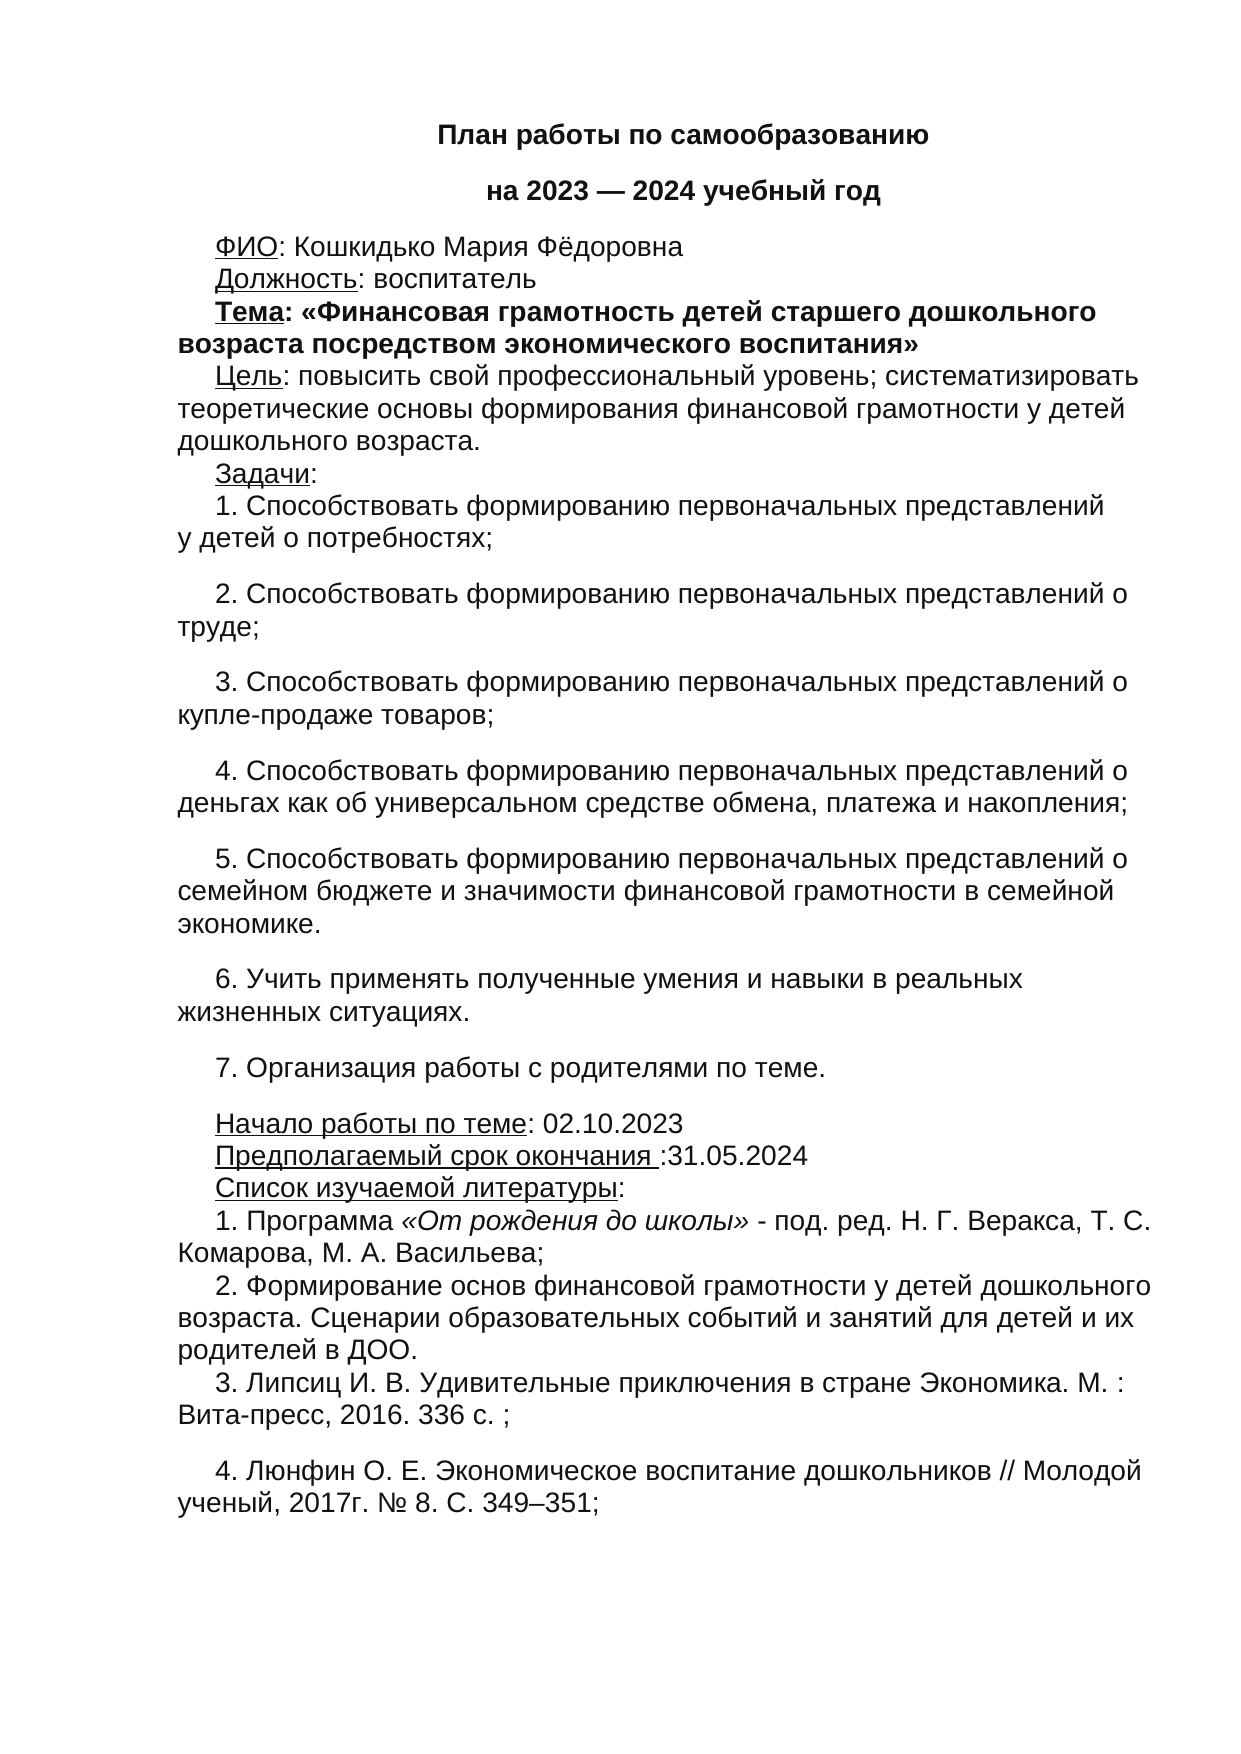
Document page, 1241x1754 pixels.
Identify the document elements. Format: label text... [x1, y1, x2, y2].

text ФИО: Кошкидько Мария Фёдоровна [177, 230, 1152, 262]
text 4. Способствовать формированию первоначальных представлений о деньгах как об универсальном средстве обмена, платежа и накопления; [177, 754, 1152, 818]
text 4. Люнфин О. Е. Экономическое воспитание дошкольников // Молодой ученый, 2017г. № 8. С. 349–351; [177, 1454, 1152, 1519]
text 7. Организация работы с родителями по теме. [177, 1051, 1152, 1083]
text Тема: «Финансовая грамотность детей старшего дошкольного возраста посредством экономического воспитания» [177, 294, 1152, 359]
text 1. Способствовать формированию первоначальных представлений у детей о потребностях; [177, 489, 1152, 554]
text 1. Программа «От рождения до школы» - под. ред. Н. Г. Веракса, Т. С. Комарова, М. А. Васильева; [177, 1204, 1152, 1268]
text Цель: повысить свой профессиональный уровень; систематизировать теоретические основы формирования финансовой грамотности у детей дошкольного возраста. [177, 359, 1152, 457]
text Должность: воспитатель [177, 262, 1152, 294]
text Список изучаемой литературы: [177, 1171, 1152, 1204]
text 3. Липсиц И. В. Удивительные приключения в стране Экономика. М. : Вита-пресс, 2016. 336 с. ; [177, 1366, 1152, 1431]
text 3. Способствовать формированию первоначальных представлений о купле-продаже товаров; [177, 665, 1152, 730]
text Начало работы по теме: 02.10.2023 [177, 1107, 1152, 1139]
text Задачи: [177, 457, 1152, 489]
text 2. Способствовать формированию первоначальных представлений о труде; [177, 577, 1152, 642]
text 2. Формирование основ финансовой грамотности у детей дошкольного возраста. Сценарии образовательных событий и занятий для детей и их родителей в ДОО. [177, 1268, 1152, 1366]
text Предполагаемый срок окончания :31.05.2024 [177, 1139, 1152, 1171]
text 6. Учить применять полученные умения и навыки в реальных жизненных ситуациях. [177, 962, 1152, 1027]
text на 2023 — 2024 учебный год [177, 174, 1152, 206]
text 5. Способствовать формированию первоначальных представлений о семейном бюджете и значимости финансовой грамотности в семейной экономике. [177, 842, 1152, 939]
text План работы по самообразованию [177, 118, 1152, 151]
